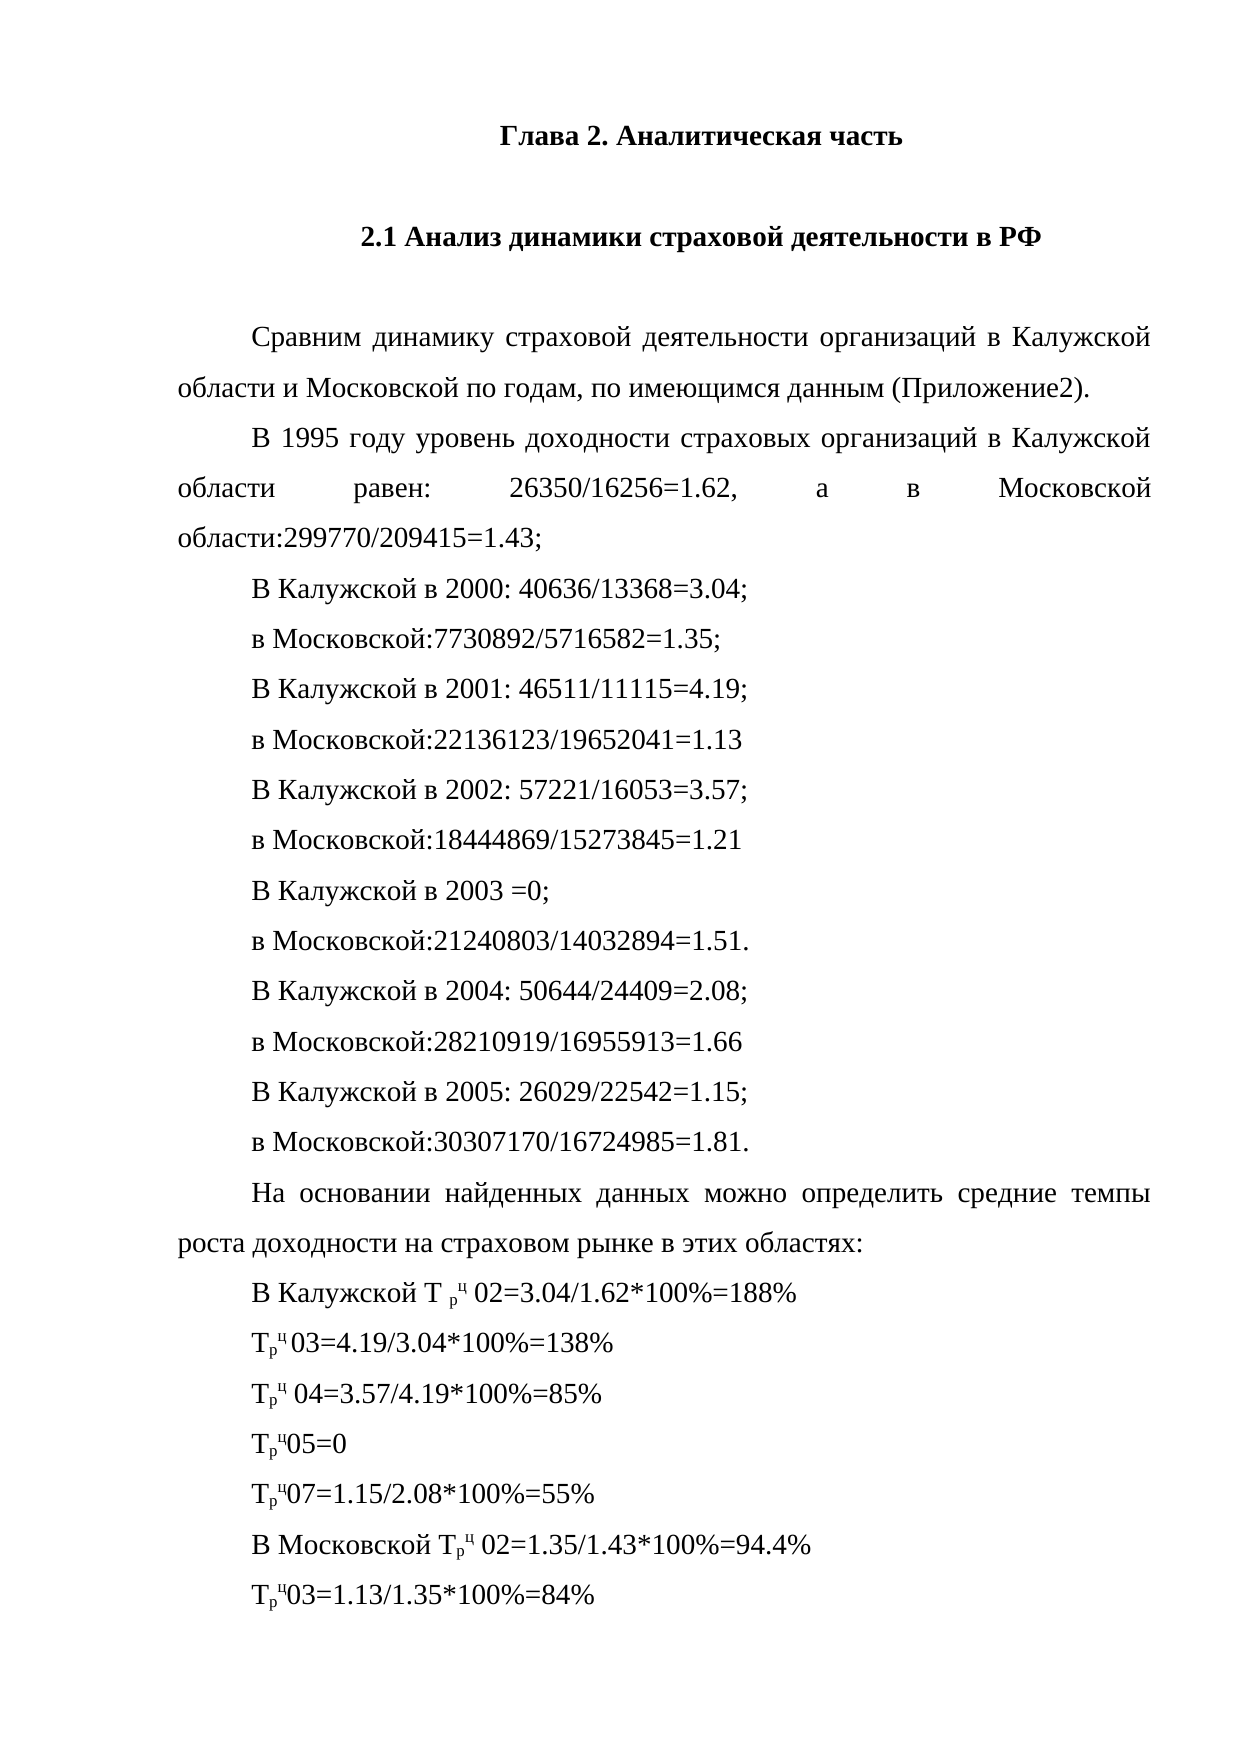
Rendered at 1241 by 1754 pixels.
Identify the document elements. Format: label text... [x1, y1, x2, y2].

text Сравним динамику страховой деятельности организаций в Калужской области и Московской по годам, по имеющимся данным (Приложение2). [177, 319, 1152, 403]
text Трц 03=4.19/3.04*100%=138% [177, 1326, 1152, 1359]
text На основании найденных данных можно определить средние темпы роста доходности на страховом рынке в этих областях: [177, 1175, 1152, 1258]
text В Калужской в 2002: 57221/16053=3.57; [177, 772, 1152, 806]
text Трц03=1.13/1.35*100%=84% [177, 1577, 1152, 1611]
text В Калужской в 2001: 46511/11115=4.19; [177, 672, 1152, 705]
text В Калужской в 2005: 26029/22542=1.15; [177, 1074, 1152, 1108]
text В Калужской Т рц 02=3.04/1.62*100%=188% [177, 1275, 1152, 1309]
text Трц07=1.15/2.08*100%=55% [177, 1477, 1152, 1510]
text В Московской Трц 02=1.35/1.43*100%=94.4% [177, 1527, 1152, 1560]
text в Московской:7730892/5716582=1.35; [177, 621, 1152, 655]
text в Московской:22136123/19652041=1.13 [177, 722, 1152, 755]
text Трц 04=3.57/4.19*100%=85% [177, 1376, 1152, 1409]
text В Калужской в 2004: 50644/24409=2.08; [177, 973, 1152, 1007]
text в Московской:28210919/16955913=1.66 [177, 1024, 1152, 1057]
text В Калужской в 2003 =0; [177, 873, 1152, 906]
text В 1995 году уровень доходности страховых организаций в Калужской области равен: 26350/16256=1.62, а в Московской области:299770/209415=1.43; [177, 420, 1152, 554]
text 2.1 Анализ динамики страховой деятельности в РФ [177, 219, 1152, 252]
text в Московской:18444869/15273845=1.21 [177, 822, 1152, 856]
text Трц05=0 [177, 1426, 1152, 1460]
text в Московской:21240803/14032894=1.51. [177, 923, 1152, 957]
text Глава 2. Аналитическая часть [177, 118, 1152, 152]
text в Московской:30307170/16724985=1.81. [177, 1124, 1152, 1158]
text В Калужской в 2000: 40636/13368=3.04; [177, 571, 1152, 604]
